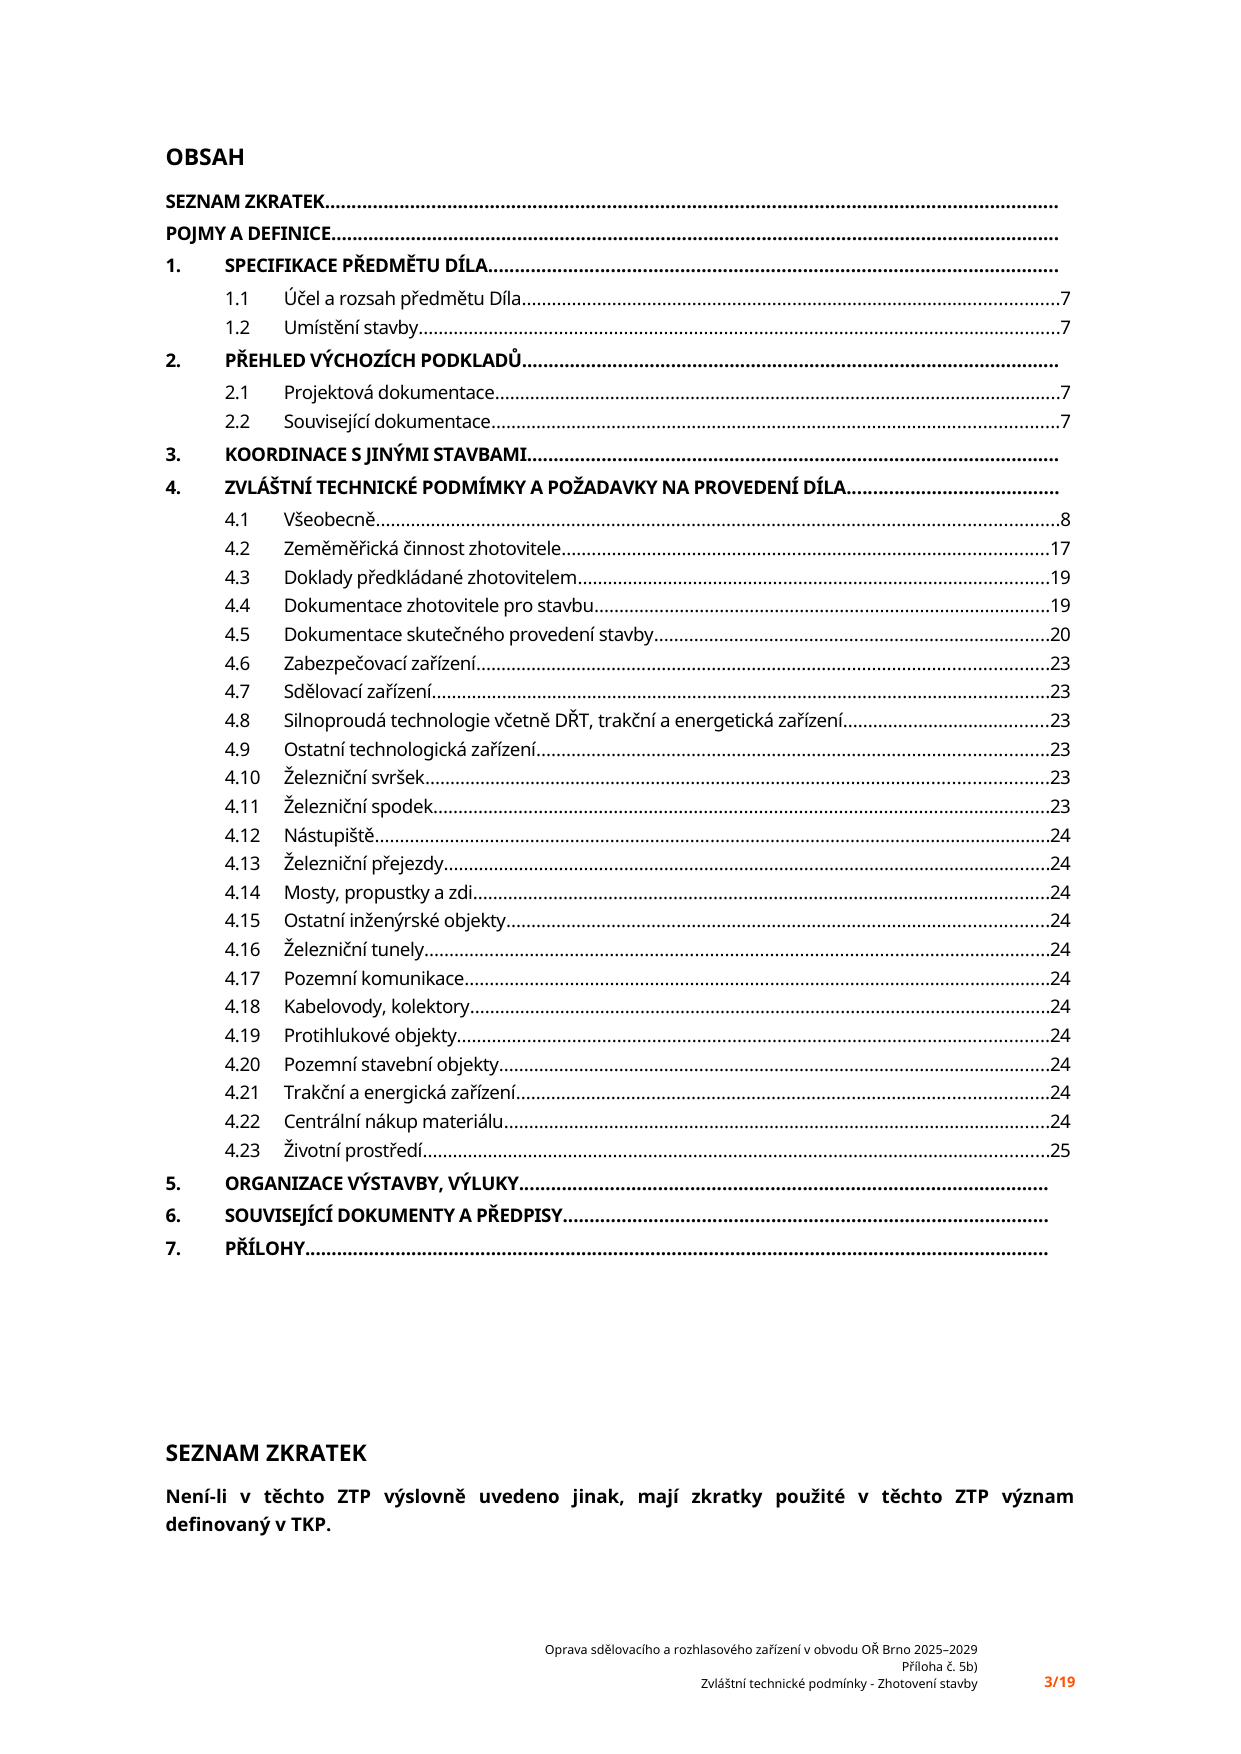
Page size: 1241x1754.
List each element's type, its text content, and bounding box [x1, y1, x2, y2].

text 4.7 Sdělovací zařízení 23 [224, 679, 1075, 704]
text 4.2 Zeměměřická činnost zhotovitele 17 [224, 535, 1075, 561]
text 4.11 Železniční spodek 23 [224, 793, 1075, 819]
text 4.4 Dokumentace zhotovitele pro stavbu 19 [224, 593, 1075, 618]
text 5. ORGANIZACE VÝSTAVBY, VÝLUKY 28 [165, 1170, 1045, 1195]
text 2.2 Související dokumentace 7 [224, 408, 1075, 434]
text 4.1 Všeobecně 8 [224, 507, 1075, 532]
text SEZNAM ZKRATEK 4 [165, 188, 1045, 214]
text 4.10 Železniční svršek 23 [224, 764, 1075, 790]
text 4. Zvláštní TECHNICKÉ podmímky a požadavky na PROVEDENÍ DÍLA 8 [165, 474, 1045, 499]
text 4.17 Pozemní komunikace 24 [224, 965, 1075, 991]
text 4.21 Trakční a energická zařízení 24 [224, 1080, 1075, 1105]
text 4.15 Ostatní inženýrské objekty 24 [224, 908, 1075, 933]
text SEZNAM ZKRATEK [165, 1437, 1075, 1468]
text Není-li v těchto ZTP výslovně uvedeno jinak, mají zkratky použité v těchto ZTP význam definovaný v TKP. [165, 1484, 1075, 1537]
text 4.20 Pozemní stavební objekty 24 [224, 1051, 1075, 1077]
text 4.5 Dokumentace skutečného provedení stavby 20 [224, 621, 1075, 647]
text 4.16 Železniční tunely 24 [224, 936, 1075, 962]
text 7. PŘÍLOHY 29 [165, 1235, 1045, 1261]
text 6. SOUVISEJÍCÍ DOKUMENTY A PŘEDPISY 28 [165, 1203, 1045, 1228]
text 1.2 Umístění stavby 7 [224, 314, 1075, 339]
text 4.13 Železniční přejezdy 24 [224, 851, 1075, 876]
text 4.3 Doklady předkládané zhotovitelem 19 [224, 564, 1075, 589]
text Obsah [165, 141, 1075, 173]
text 4.22 Centrální nákup materiálu 24 [224, 1108, 1075, 1134]
text 4.18 Kabelovody, kolektory 24 [224, 994, 1075, 1019]
text 4.14 Mosty, propustky a zdi 24 [224, 879, 1075, 905]
text 1.1 Účel a rozsah předmětu Díla 7 [224, 285, 1075, 311]
text 4.19 Protihlukové objekty 24 [224, 1022, 1075, 1048]
text 1. SPECIFIKACE PŘEDMĚTU DÍLA 7 [165, 253, 1045, 278]
text Pojmy a definice 6 [165, 220, 1045, 246]
text 4.12 Nástupiště 24 [224, 822, 1075, 847]
text 3. KOORDINACE S JINÝMI STAVBAMI 7 [165, 441, 1045, 467]
text 4.23 Životní prostředí 25 [224, 1137, 1075, 1162]
text 2. PŘEHLED VÝCHOZÍCH PODKLADŮ 7 [165, 347, 1045, 372]
text 4.9 Ostatní technologická zařízení 23 [224, 736, 1075, 761]
text 4.8 Silnoproudá technologie včetně DŘT, trakční a energetická zařízení 23 [224, 707, 1075, 733]
text 4.6 Zabezpečovací zařízení 23 [224, 650, 1075, 676]
text 2.1 Projektová dokumentace 7 [224, 380, 1075, 405]
